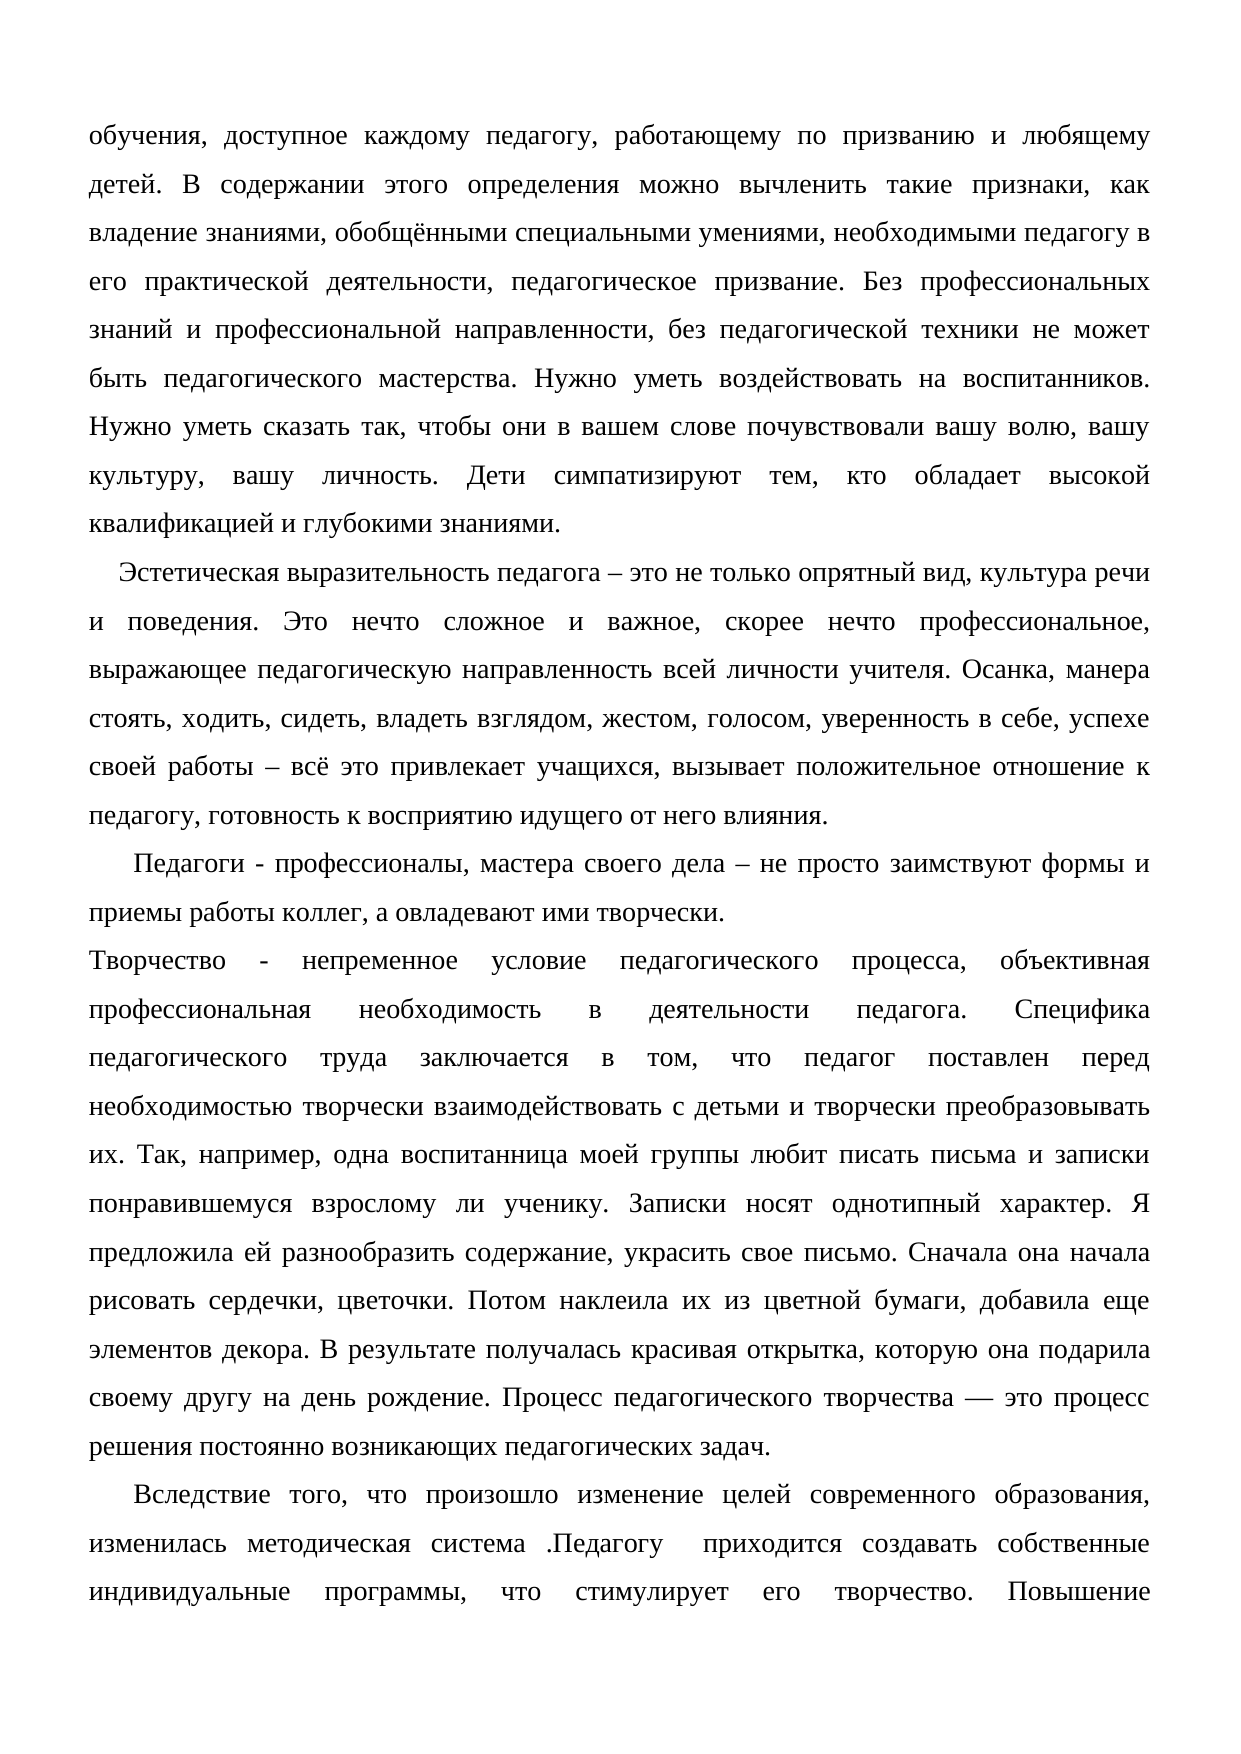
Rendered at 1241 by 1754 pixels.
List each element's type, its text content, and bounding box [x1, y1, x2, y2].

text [89, 118, 1152, 539]
text Педагоги - профессионалы, мастера своего дела – не просто заимствуют формы и приемы работы коллег, а овладевают ими творчески. [89, 846, 1152, 927]
text Творчество - непременное условие педагогического процесса, объективная профессиональная необходимость в деятельности педагога. Специфика педагогического труда заключается в том, что педагог поставлен перед необходимостью творчески взаимодействовать с детьми и творчески преобразовывать их. Так, например, одна воспитанница моей группы любит писать письма и записки понравившемуся взрослому ли ученику. Записки носят однотипный характер. Я предложила ей разнообразить содержание, украсить свое письмо. Сначала она начала рисовать сердечки, цветочки. Потом наклеила их из цветной бумаги, добавила еще элементов декора. В результате получалась красивая открытка, которую она подарила своему другу на день рождение. Процесс педагогического творчества — это процесс решения постоянно возникающих педагогических задач. [89, 943, 1152, 1461]
text Эстетическая выразительность педагога – это не только опрятный вид, культура речи и поведения. Это нечто сложное и важное, скорее нечто профессиональное, выражающее педагогическую направленность всей личности учителя. Осанка, манера стоять, ходить, сидеть, владеть взглядом, жестом, голосом, уверенность в себе, успехе своей работы – всё это привлекает учащихся, вызывает положительное отношение к педагогу, готовность к восприятию идущего от него влияния. [89, 555, 1152, 830]
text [89, 1477, 1152, 1607]
